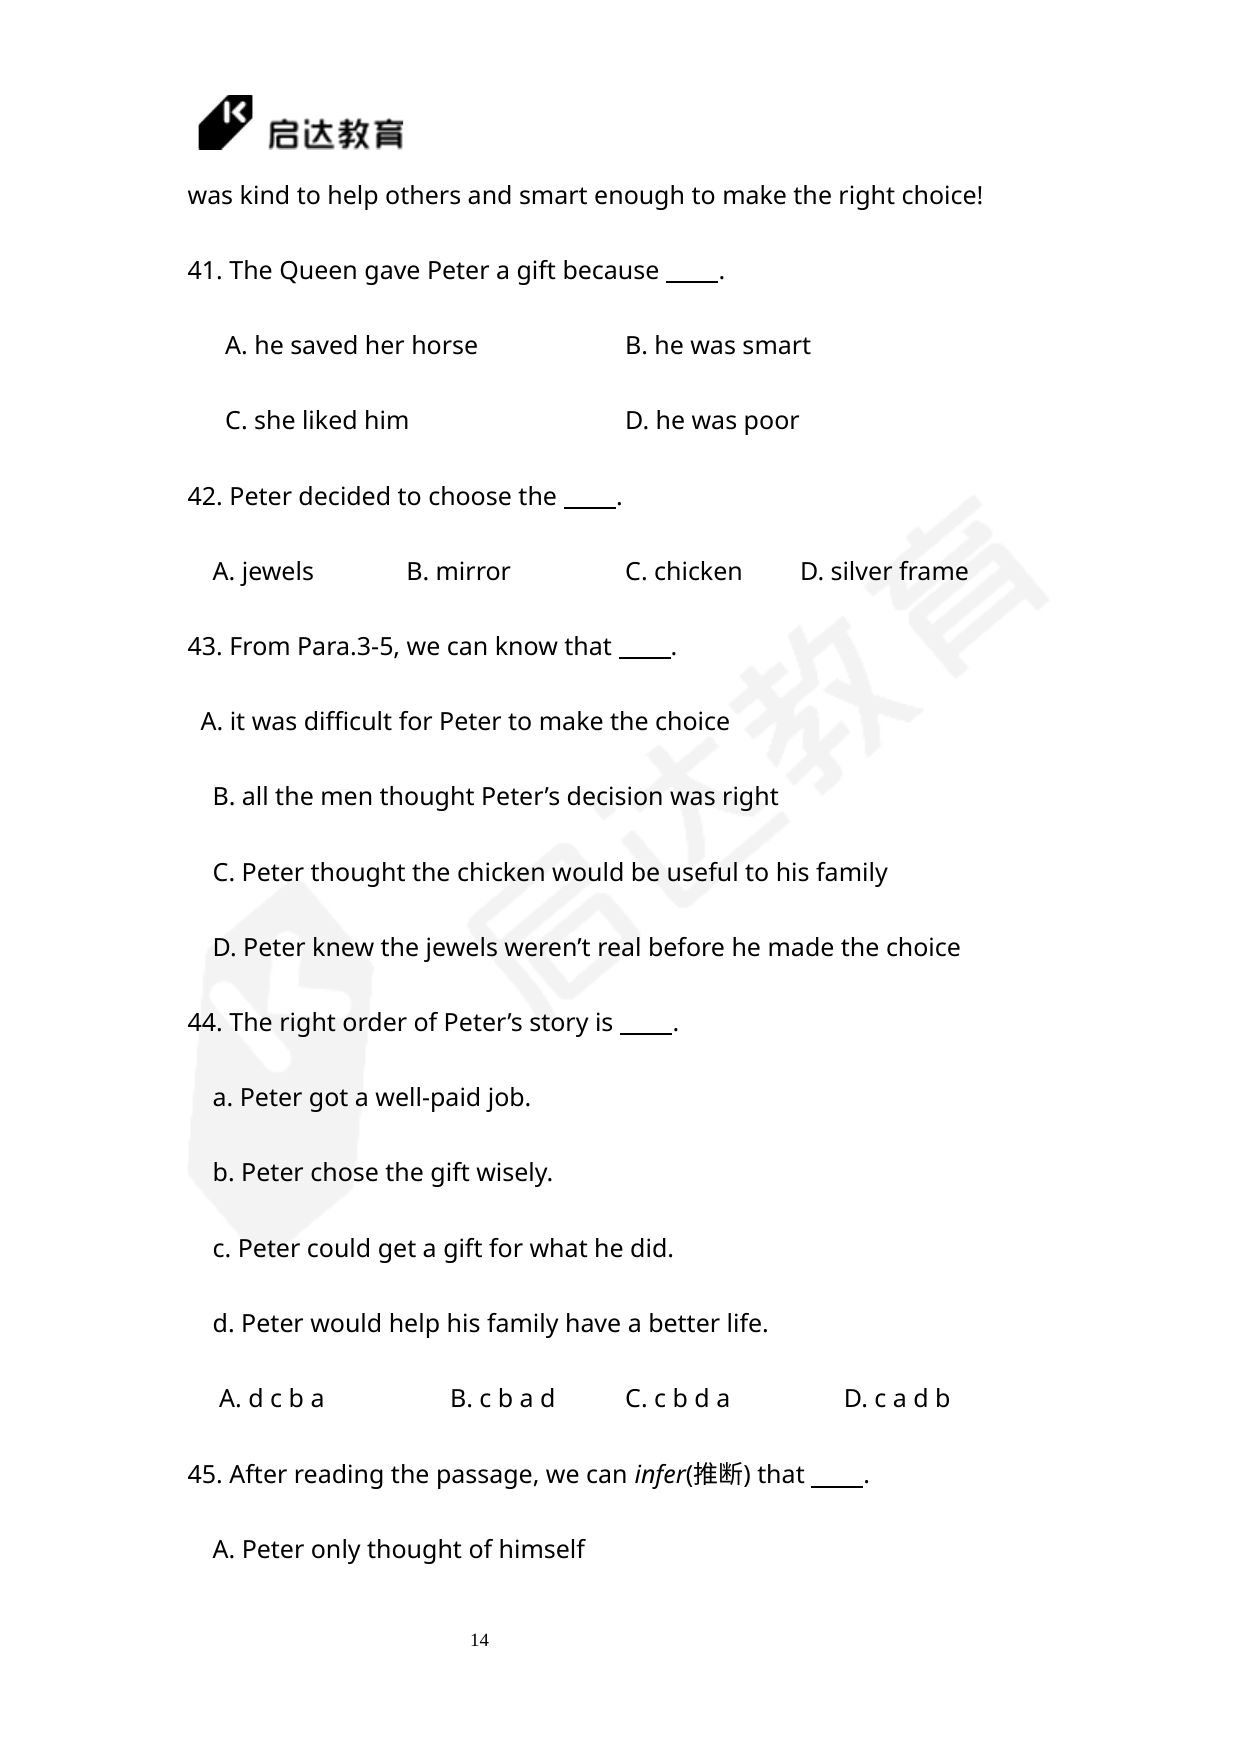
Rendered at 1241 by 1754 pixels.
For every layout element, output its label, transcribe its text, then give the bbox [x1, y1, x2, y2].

text 44. The right order of Peter’s story is . [187, 989, 1053, 1054]
text A. Peter only thought of himself [187, 1516, 1053, 1581]
text C. Peter thought the chicken would be useful to his family [187, 839, 1053, 904]
picture [198, 95, 404, 150]
text A. d c b a B. c b a d C. c b d a D. c a d b [187, 1365, 1053, 1430]
text b. Peter chose the gift wisely. [187, 1140, 1053, 1205]
text a. Peter got a well-paid job. [187, 1064, 1053, 1129]
text A. he saved her horse B. he was smart [225, 312, 1053, 377]
text 45. After reading the passage, we can infer(推断) that . [187, 1441, 1053, 1506]
text c. Peter could get a gift for what he did. [187, 1215, 1053, 1280]
text B. all the men thought Peter’s decision was right [187, 764, 1053, 829]
text 41. The Queen gave Peter a gift because . [187, 237, 1053, 302]
text D. Peter knew the jewels weren’t real before he made the choice [187, 914, 1053, 979]
text A. jewels B. mirror C. chicken D. silver frame [187, 538, 1053, 603]
text d. Peter would help his family have a better life. [187, 1290, 1053, 1355]
text 43. From Para.3-5, we can know that . [187, 613, 1053, 678]
text C. she liked him D. he was poor [225, 388, 1053, 453]
text A. it was difficult for Peter to make the choice [187, 688, 1053, 753]
text 42. Peter decided to choose the . [187, 463, 1053, 528]
